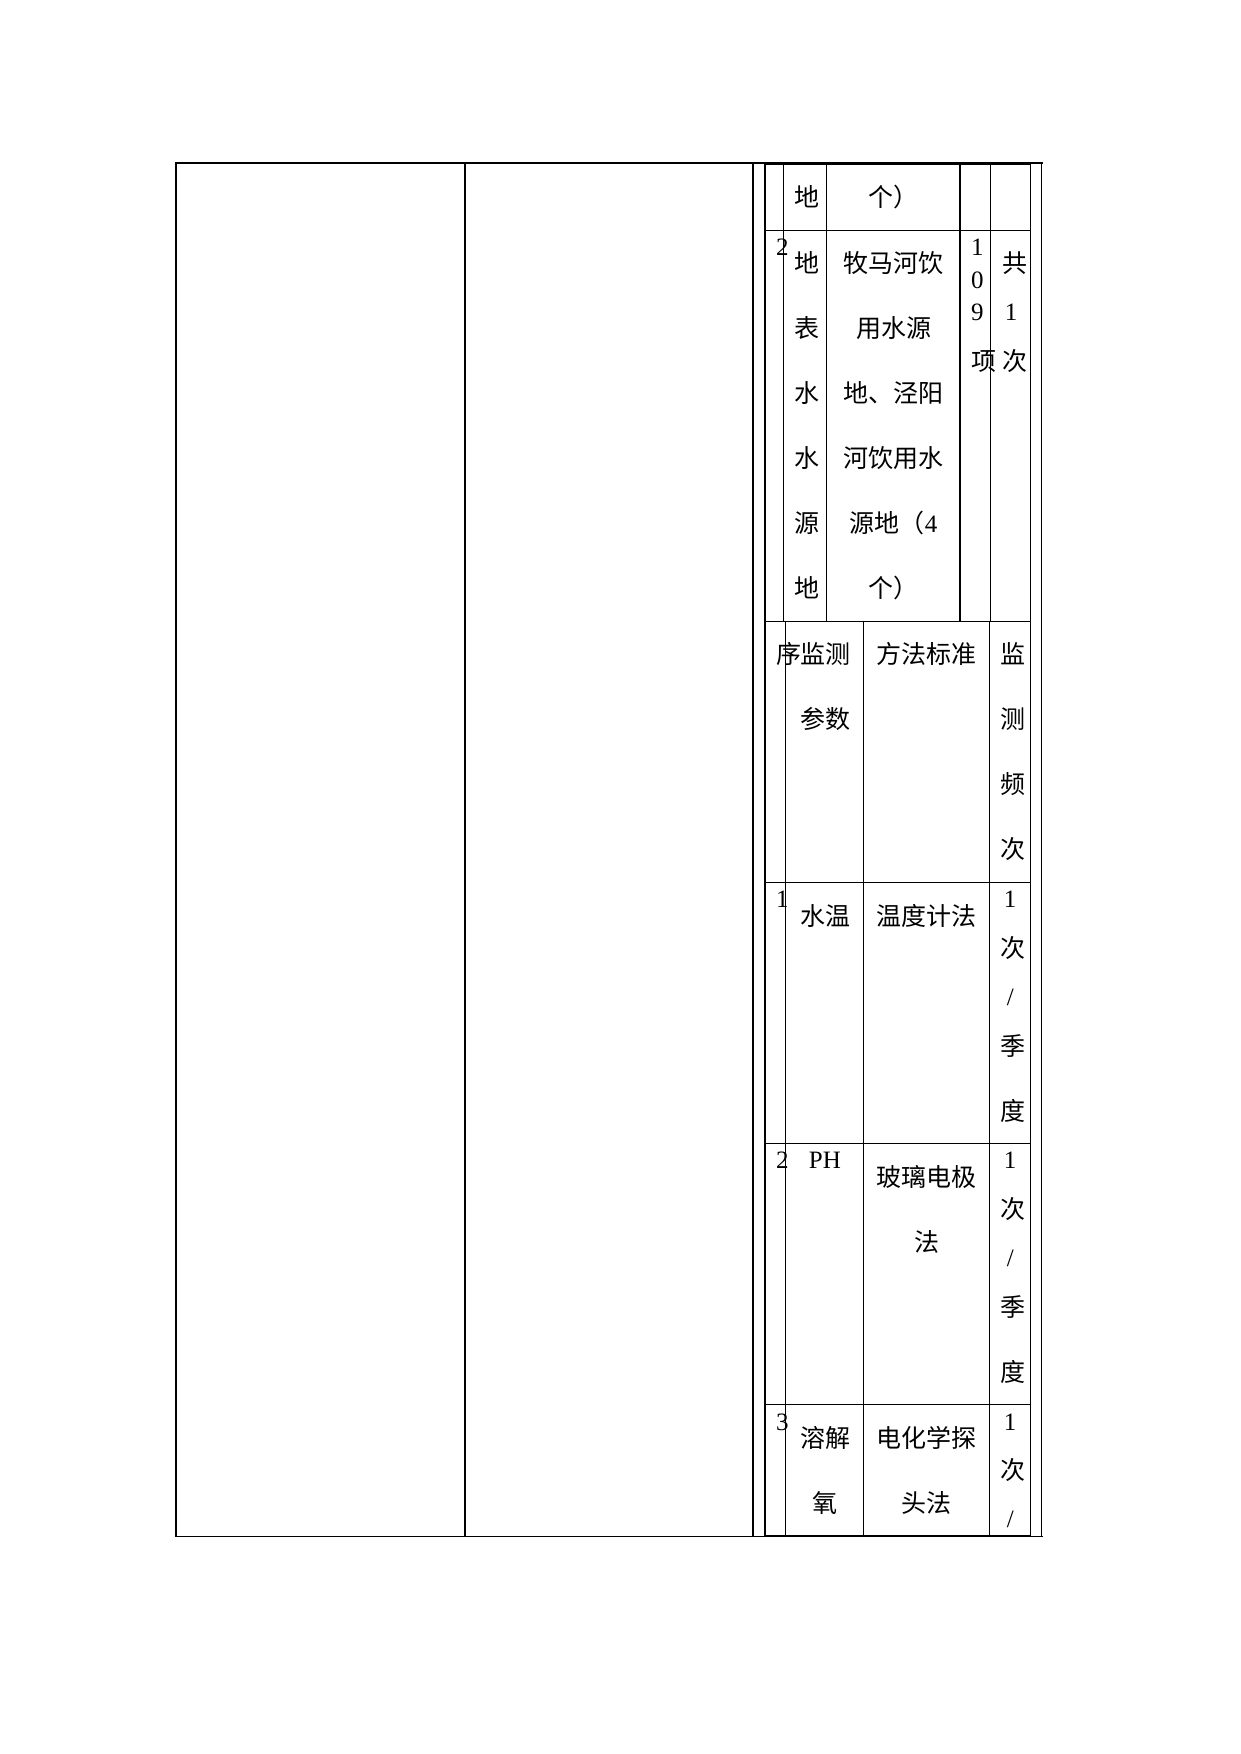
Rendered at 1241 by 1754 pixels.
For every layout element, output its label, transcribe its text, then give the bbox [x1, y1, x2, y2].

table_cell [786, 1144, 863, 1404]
table_cell [177, 164, 464, 1536]
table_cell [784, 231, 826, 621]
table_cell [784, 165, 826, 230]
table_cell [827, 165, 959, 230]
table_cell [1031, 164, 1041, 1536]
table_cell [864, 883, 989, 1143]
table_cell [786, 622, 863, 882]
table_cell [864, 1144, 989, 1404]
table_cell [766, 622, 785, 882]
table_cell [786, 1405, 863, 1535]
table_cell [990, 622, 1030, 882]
table_cell 1 [466, 164, 752, 1536]
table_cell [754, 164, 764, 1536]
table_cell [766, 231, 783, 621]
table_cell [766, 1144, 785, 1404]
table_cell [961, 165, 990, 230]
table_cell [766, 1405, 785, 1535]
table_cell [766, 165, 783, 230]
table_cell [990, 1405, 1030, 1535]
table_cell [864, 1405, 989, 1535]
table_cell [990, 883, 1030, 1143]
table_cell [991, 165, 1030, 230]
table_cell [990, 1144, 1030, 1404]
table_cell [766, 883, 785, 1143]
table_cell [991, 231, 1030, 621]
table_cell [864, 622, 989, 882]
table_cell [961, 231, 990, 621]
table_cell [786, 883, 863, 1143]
